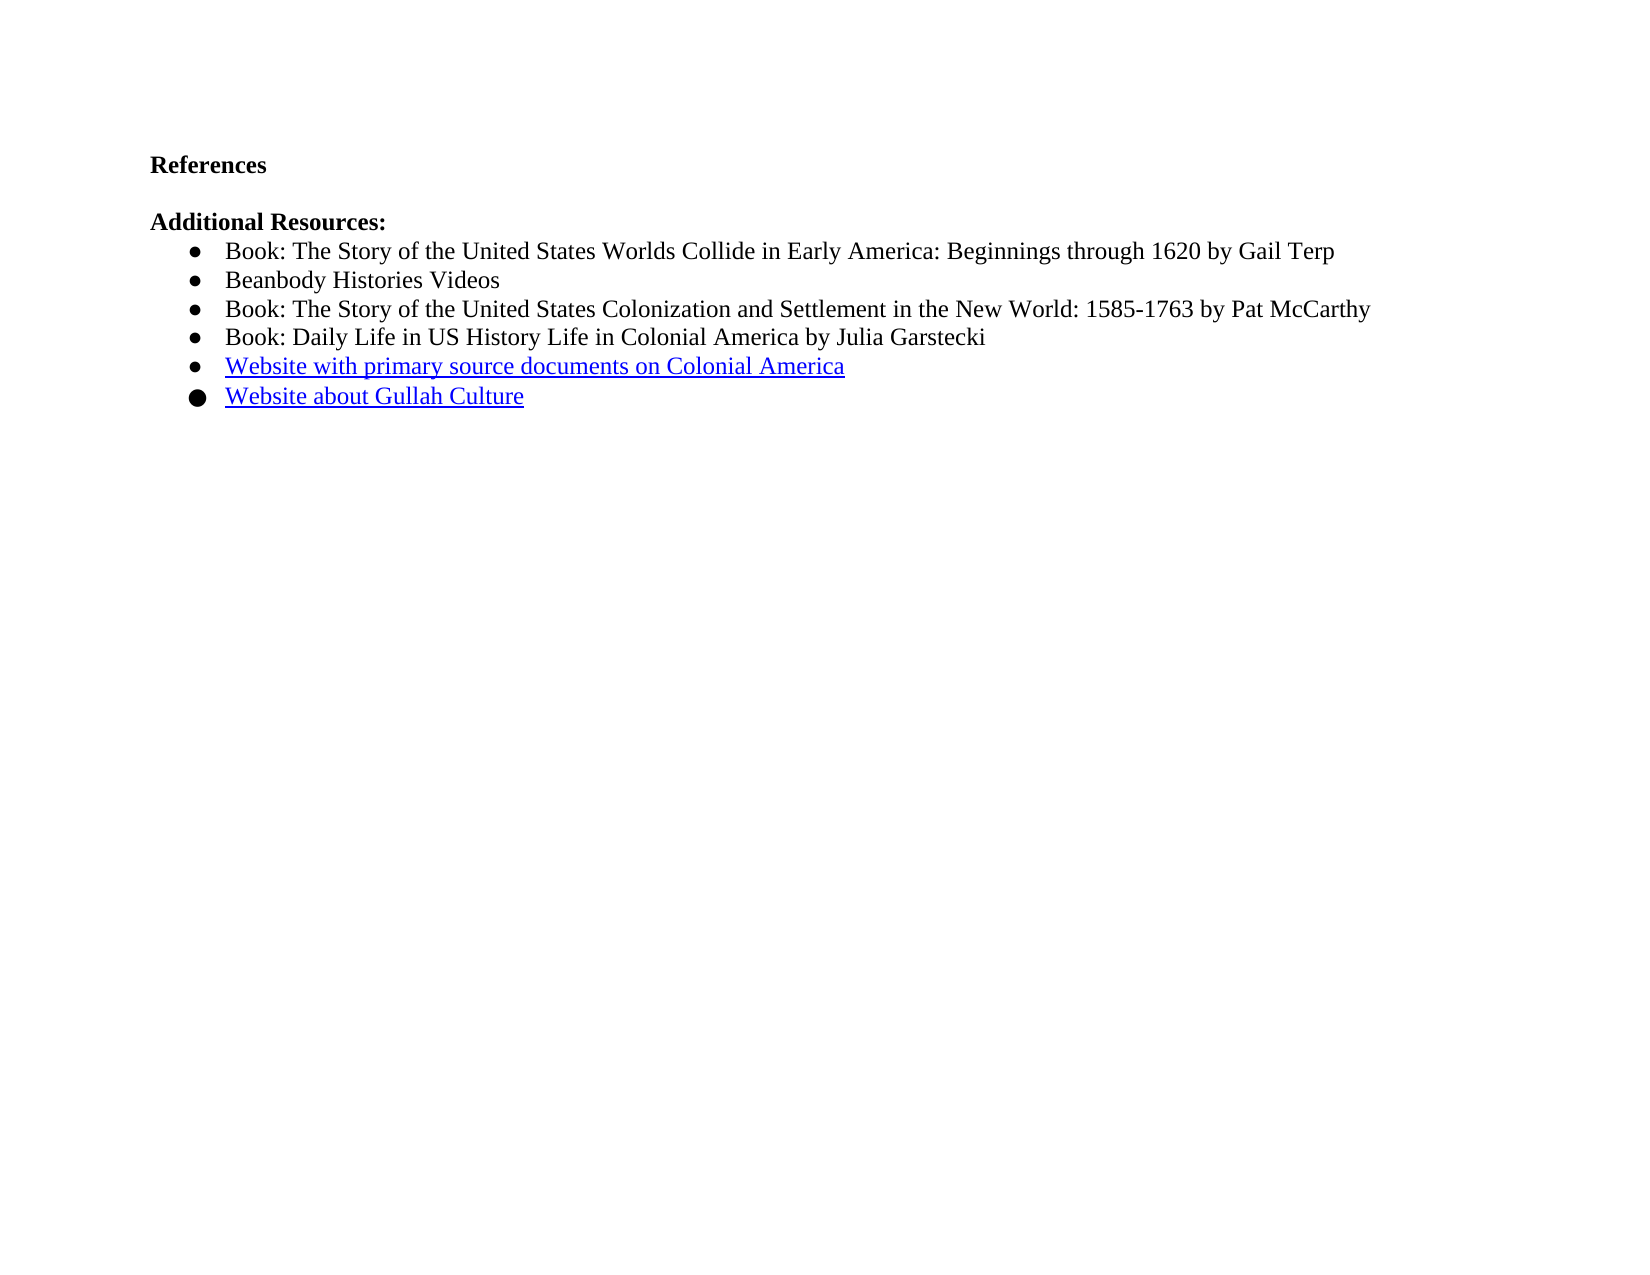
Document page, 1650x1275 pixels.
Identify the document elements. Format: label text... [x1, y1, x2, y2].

list Book: The Story of the United States Colonization and Settlement in the New World: 1585-1763 by Pat McCarthy [187, 294, 1500, 322]
list Website about Gullah Culture [187, 380, 1500, 411]
list Book: Daily Life in US History Life in Colonial America by Julia Garstecki [187, 322, 1500, 351]
text References [150, 150, 1500, 179]
text Additional Resources: [150, 207, 1500, 236]
list Beanbody Histories Videos [187, 265, 1500, 294]
list Book: The Story of the United States Worlds Collide in Early America: Beginnings through 1620 by Gail Terp [187, 236, 1500, 265]
list Website with primary source documents on Colonial America [187, 351, 1500, 380]
